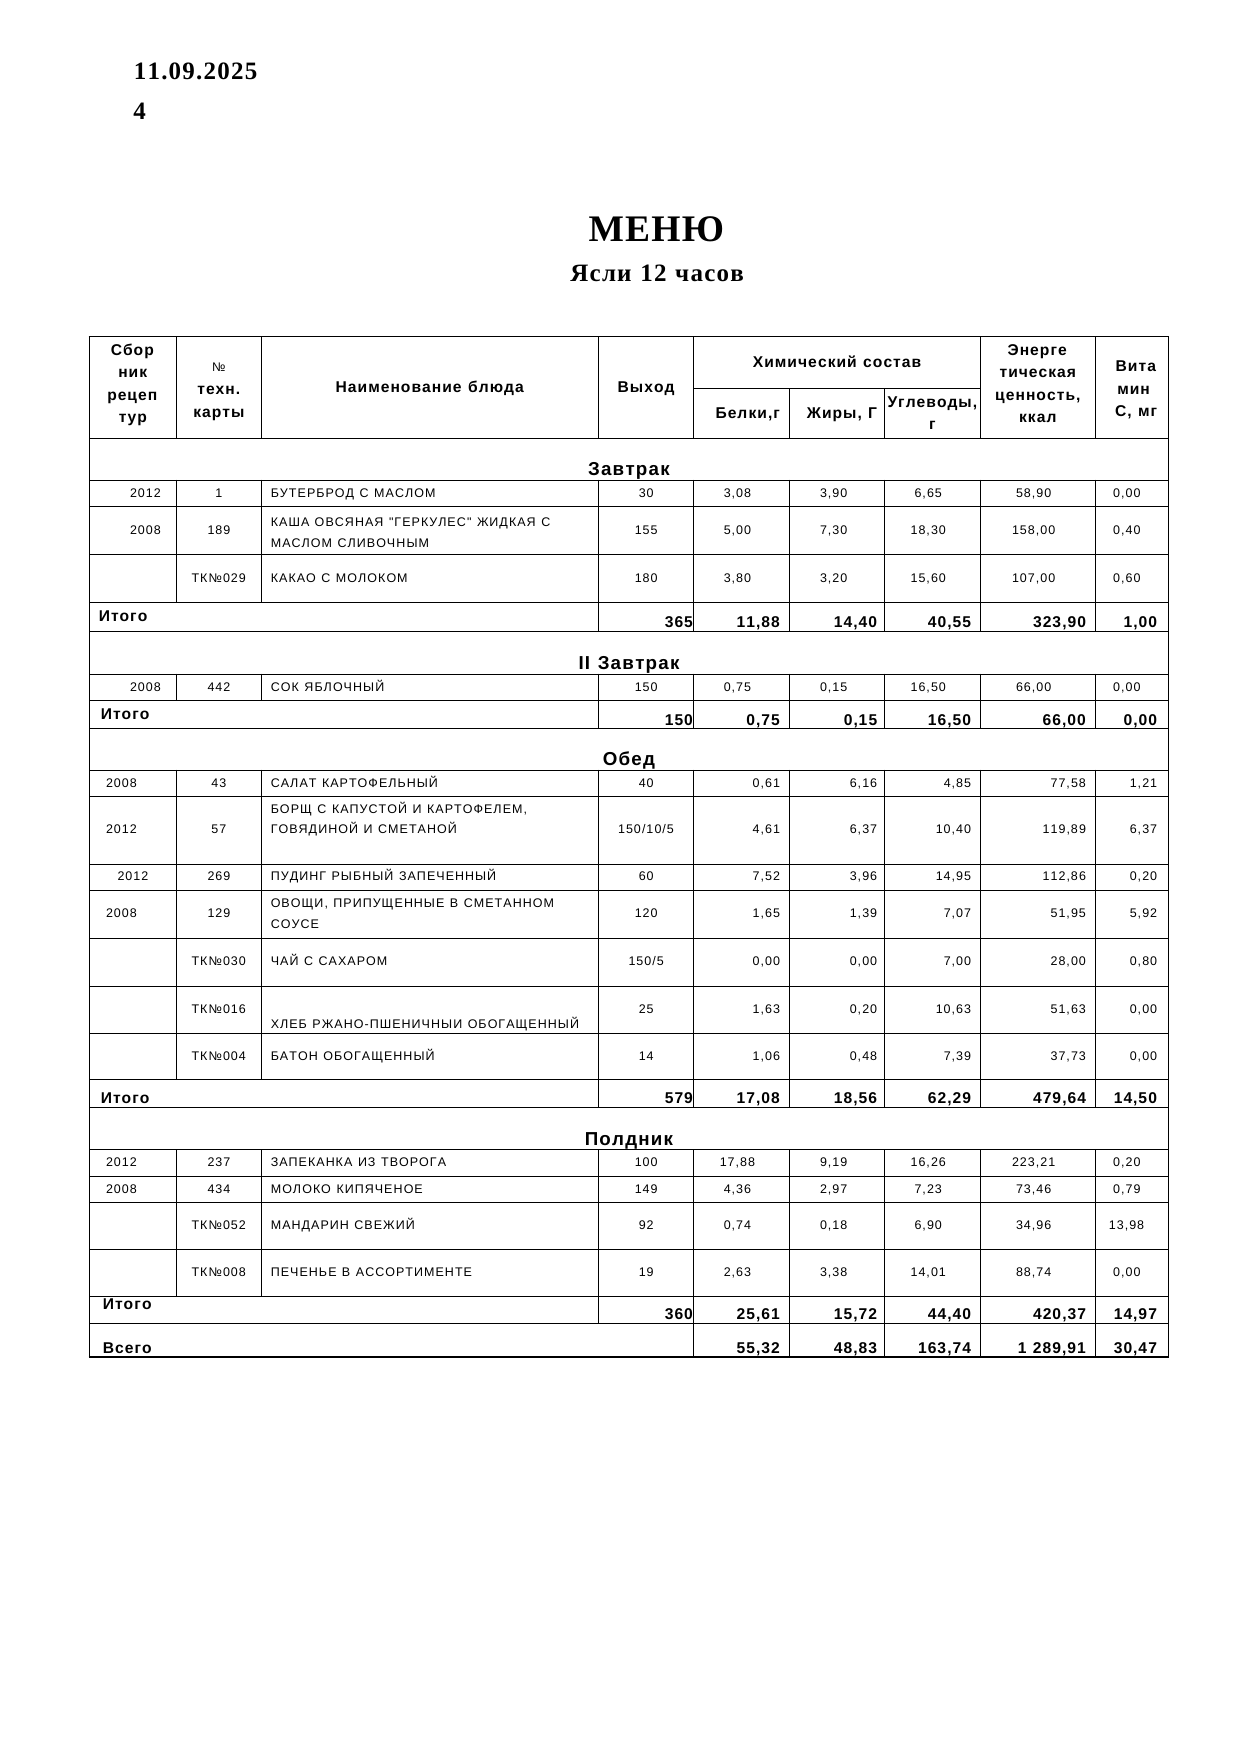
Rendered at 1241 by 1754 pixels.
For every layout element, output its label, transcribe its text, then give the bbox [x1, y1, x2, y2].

table_cell 1,06 [694, 1034, 789, 1079]
table_cell 77,58 [981, 771, 1095, 796]
table_cell 2,97 [790, 1177, 884, 1202]
table_cell 0,79 [1096, 1177, 1168, 1202]
table_cell 48,83 [790, 1324, 884, 1356]
table_cell 66,00 [981, 701, 1095, 728]
table_cell 1,21 [1096, 771, 1168, 796]
table_cell 16,50 [885, 701, 980, 728]
table_cell БАТОН ОБОГАЩЕННЫЙ [262, 1034, 598, 1079]
table_cell 442 [177, 675, 261, 700]
table_cell 150/10/5 [599, 797, 693, 863]
table_cell ОВОЩИ, ПРИПУЩЕННЫЕ В СМЕТАННОМ СОУСЕ [262, 891, 598, 937]
table_cell [90, 1250, 176, 1296]
table_cell 14,01 [885, 1250, 980, 1296]
table_cell 120 [599, 891, 693, 937]
table_cell 51,95 [981, 891, 1095, 937]
table_cell 4,61 [694, 797, 789, 863]
table_cell 112,86 [981, 865, 1095, 889]
table_cell 6,37 [1096, 797, 1168, 863]
table_cell ПУДИНГ РЫБНЫЙ ЗАПЕЧЕННЫЙ [262, 865, 598, 889]
table_cell 2012 [90, 797, 176, 863]
table_cell 149 [599, 1177, 693, 1202]
table_cell 73,46 [981, 1177, 1095, 1202]
text 11.09.2025 [89, 52, 1240, 86]
table_cell 40 [599, 771, 693, 796]
table_cell 0,15 [790, 701, 884, 728]
text Ясли 12 часов [74, 255, 1240, 288]
table_cell 0,00 [1096, 1250, 1168, 1296]
table_cell 5,92 [1096, 891, 1168, 937]
table_cell ТК№030 [177, 939, 261, 986]
table_cell 2008 [90, 1177, 176, 1202]
table_header № техн. карты [177, 337, 261, 438]
table_cell 14,95 [885, 865, 980, 889]
table_cell 163,74 [885, 1324, 980, 1356]
table_header Энерге тическая ценность, ккал [981, 337, 1095, 438]
table_header Вита мин С, мг [1096, 337, 1168, 438]
table_cell 88,74 [981, 1250, 1095, 1296]
table_cell 18,30 [885, 507, 980, 554]
table_cell 0,00 [1096, 675, 1168, 700]
table_header Химический состав [694, 337, 980, 388]
table_cell Углеводы, г [885, 389, 980, 438]
table_cell 3,90 [790, 481, 884, 506]
table_cell 30 [599, 481, 693, 506]
table_cell ПЕЧЕНЬЕ В АССОРТИМЕНТЕ [262, 1250, 598, 1296]
table_cell 0,20 [790, 987, 884, 1033]
table_cell 189 [177, 507, 261, 554]
table_cell 13,98 [1096, 1203, 1168, 1248]
table_cell Обед [90, 729, 1168, 769]
table_cell 7,52 [694, 865, 789, 889]
table_cell 0,20 [1096, 1150, 1168, 1176]
table_cell 10,63 [885, 987, 980, 1033]
table_cell 0,60 [1096, 555, 1168, 602]
table_cell СОК ЯБЛОЧНЫЙ [262, 675, 598, 700]
table_cell 269 [177, 865, 261, 889]
table_cell 40,55 [885, 603, 980, 631]
table_cell 0,61 [694, 771, 789, 796]
table_cell 30,47 [1096, 1324, 1168, 1356]
table_cell 6,90 [885, 1203, 980, 1248]
table_cell 0,80 [1096, 939, 1168, 986]
table_cell 92 [599, 1203, 693, 1248]
table_cell 579 [599, 1080, 693, 1107]
table_cell 19 [599, 1250, 693, 1296]
table_cell 129 [177, 891, 261, 937]
table_cell 100 [599, 1150, 693, 1176]
table_cell Белки,г [694, 389, 789, 438]
table_cell 1 289,91 [981, 1324, 1095, 1356]
table_cell 37,73 [981, 1034, 1095, 1079]
table_cell ЧАЙ С САХАРОМ [262, 939, 598, 986]
table_cell II Завтрак [90, 632, 1168, 673]
table_cell 25,61 [694, 1297, 789, 1323]
text 4 [105, 93, 1240, 126]
table_cell Итого [90, 603, 598, 631]
table_cell 17,08 [694, 1080, 789, 1107]
table_cell Жиры, Г [790, 389, 884, 438]
table_cell 1,65 [694, 891, 789, 937]
table_cell 7,30 [790, 507, 884, 554]
table_cell МАНДАРИН СВЕЖИЙ [262, 1203, 598, 1248]
table_cell 0,00 [1096, 701, 1168, 728]
table_cell Итого [90, 1297, 598, 1323]
table_cell 28,00 [981, 939, 1095, 986]
table_cell 2008 [90, 891, 176, 937]
table_cell 3,08 [694, 481, 789, 506]
table_cell 3,20 [790, 555, 884, 602]
table_cell 420,37 [981, 1297, 1095, 1323]
table_cell 14,50 [1096, 1080, 1168, 1107]
table_header Наименование блюда [262, 337, 598, 438]
table_cell [90, 939, 176, 986]
table_cell 180 [599, 555, 693, 602]
table_cell 15,72 [790, 1297, 884, 1323]
table_cell 58,90 [981, 481, 1095, 506]
table_cell 0,00 [790, 939, 884, 986]
table_cell 2012 [90, 481, 176, 506]
table_cell 7,39 [885, 1034, 980, 1079]
table_cell 15,60 [885, 555, 980, 602]
table_cell 2008 [90, 507, 176, 554]
table_cell 0,20 [1096, 865, 1168, 889]
table_cell 16,50 [885, 675, 980, 700]
table_cell 4,85 [885, 771, 980, 796]
table_cell 51,63 [981, 987, 1095, 1033]
table_cell КАША ОВСЯНАЯ "ГЕРКУЛЕС" ЖИДКАЯ С МАСЛОМ СЛИВОЧНЫМ [262, 507, 598, 554]
table_cell 0,48 [790, 1034, 884, 1079]
table_cell 6,16 [790, 771, 884, 796]
table_cell 0,75 [694, 675, 789, 700]
table_cell Полдник [90, 1108, 1168, 1149]
table_cell КАКАО С МОЛОКОМ [262, 555, 598, 602]
table_cell 3,96 [790, 865, 884, 889]
table_cell 158,00 [981, 507, 1095, 554]
table_cell 66,00 [981, 675, 1095, 700]
table_cell 34,96 [981, 1203, 1095, 1248]
table_cell 43 [177, 771, 261, 796]
table_cell 2008 [90, 675, 176, 700]
table_cell Завтрак [90, 439, 1168, 479]
table_cell ХЛЕБ РЖАНО-ПШЕНИЧНЫИ ОБОГАЩЕННЫЙ [262, 987, 598, 1033]
table_cell ТК№052 [177, 1203, 261, 1248]
table_cell Итого [90, 701, 598, 728]
table_cell 107,00 [981, 555, 1095, 602]
table_cell 2008 [90, 771, 176, 796]
table_cell 6,65 [885, 481, 980, 506]
table_cell 0,00 [1096, 987, 1168, 1033]
table_cell 60 [599, 865, 693, 889]
table_cell 7,23 [885, 1177, 980, 1202]
table_cell 18,56 [790, 1080, 884, 1107]
table_cell 150 [599, 675, 693, 700]
table_cell Всего [90, 1324, 693, 1356]
table_cell САЛАТ КАРТОФЕЛЬНЫЙ [262, 771, 598, 796]
table_cell 0,75 [694, 701, 789, 728]
table_cell ТК№008 [177, 1250, 261, 1296]
table_cell 2012 [90, 1150, 176, 1176]
table_cell 62,29 [885, 1080, 980, 1107]
table_cell 6,37 [790, 797, 884, 863]
table_cell МОЛОКО КИПЯЧЕНОЕ [262, 1177, 598, 1202]
table_cell 17,88 [694, 1150, 789, 1176]
table_cell 14 [599, 1034, 693, 1079]
table_cell 323,90 [981, 603, 1095, 631]
table_cell 150/5 [599, 939, 693, 986]
table_cell 4,36 [694, 1177, 789, 1202]
table_cell 0,00 [1096, 1034, 1168, 1079]
table_cell 434 [177, 1177, 261, 1202]
table_cell ТК№016 [177, 987, 261, 1033]
table_cell 14,97 [1096, 1297, 1168, 1323]
table_header Сбор ник рецеп тур [90, 337, 176, 438]
table_header Выход [599, 337, 693, 438]
table_cell 1,00 [1096, 603, 1168, 631]
table_cell 2,63 [694, 1250, 789, 1296]
text МЕНЮ [72, 214, 1240, 248]
table_cell 57 [177, 797, 261, 863]
table_cell 360 [599, 1297, 693, 1323]
table_cell 2012 [90, 865, 176, 889]
table_cell 11,88 [694, 603, 789, 631]
table_cell 0,15 [790, 675, 884, 700]
table_cell 7,07 [885, 891, 980, 937]
table_cell ЗАПЕКАНКА ИЗ ТВОРОГА [262, 1150, 598, 1176]
table_cell 1 [177, 481, 261, 506]
table_cell 237 [177, 1150, 261, 1176]
table_cell БОРЩ С КАПУСТОЙ И КАРТОФЕЛЕМ, ГОВЯДИНОЙ И СМЕТАНОЙ [262, 797, 598, 863]
table_cell 223,21 [981, 1150, 1095, 1176]
table_cell 1,39 [790, 891, 884, 937]
table_cell 7,00 [885, 939, 980, 986]
table_cell 119,89 [981, 797, 1095, 863]
table_cell 0,00 [1096, 481, 1168, 506]
table_cell 44,40 [885, 1297, 980, 1323]
table_cell 155 [599, 507, 693, 554]
table_cell [90, 1034, 176, 1079]
table_cell 3,80 [694, 555, 789, 602]
table_cell [90, 1203, 176, 1248]
table_cell ТК№004 [177, 1034, 261, 1079]
table_cell 16,26 [885, 1150, 980, 1176]
table_cell 0,18 [790, 1203, 884, 1248]
table_cell 150 [599, 701, 693, 728]
table_cell 0,74 [694, 1203, 789, 1248]
table_cell ТК№029 [177, 555, 261, 602]
table_cell 14,40 [790, 603, 884, 631]
table_cell 10,40 [885, 797, 980, 863]
table_cell [90, 987, 176, 1033]
table_cell 25 [599, 987, 693, 1033]
table_cell БУТЕРБРОД С МАСЛОМ [262, 481, 598, 506]
table_cell 3,38 [790, 1250, 884, 1296]
table_cell [90, 555, 176, 602]
table_cell 365 [599, 603, 693, 631]
table_cell 0,00 [694, 939, 789, 986]
table_cell Итого [90, 1080, 598, 1107]
table_cell 0,40 [1096, 507, 1168, 554]
table_cell 5,00 [694, 507, 789, 554]
table_cell 1,63 [694, 987, 789, 1033]
table_cell 479,64 [981, 1080, 1095, 1107]
table_cell 9,19 [790, 1150, 884, 1176]
table_cell 55,32 [694, 1324, 789, 1356]
